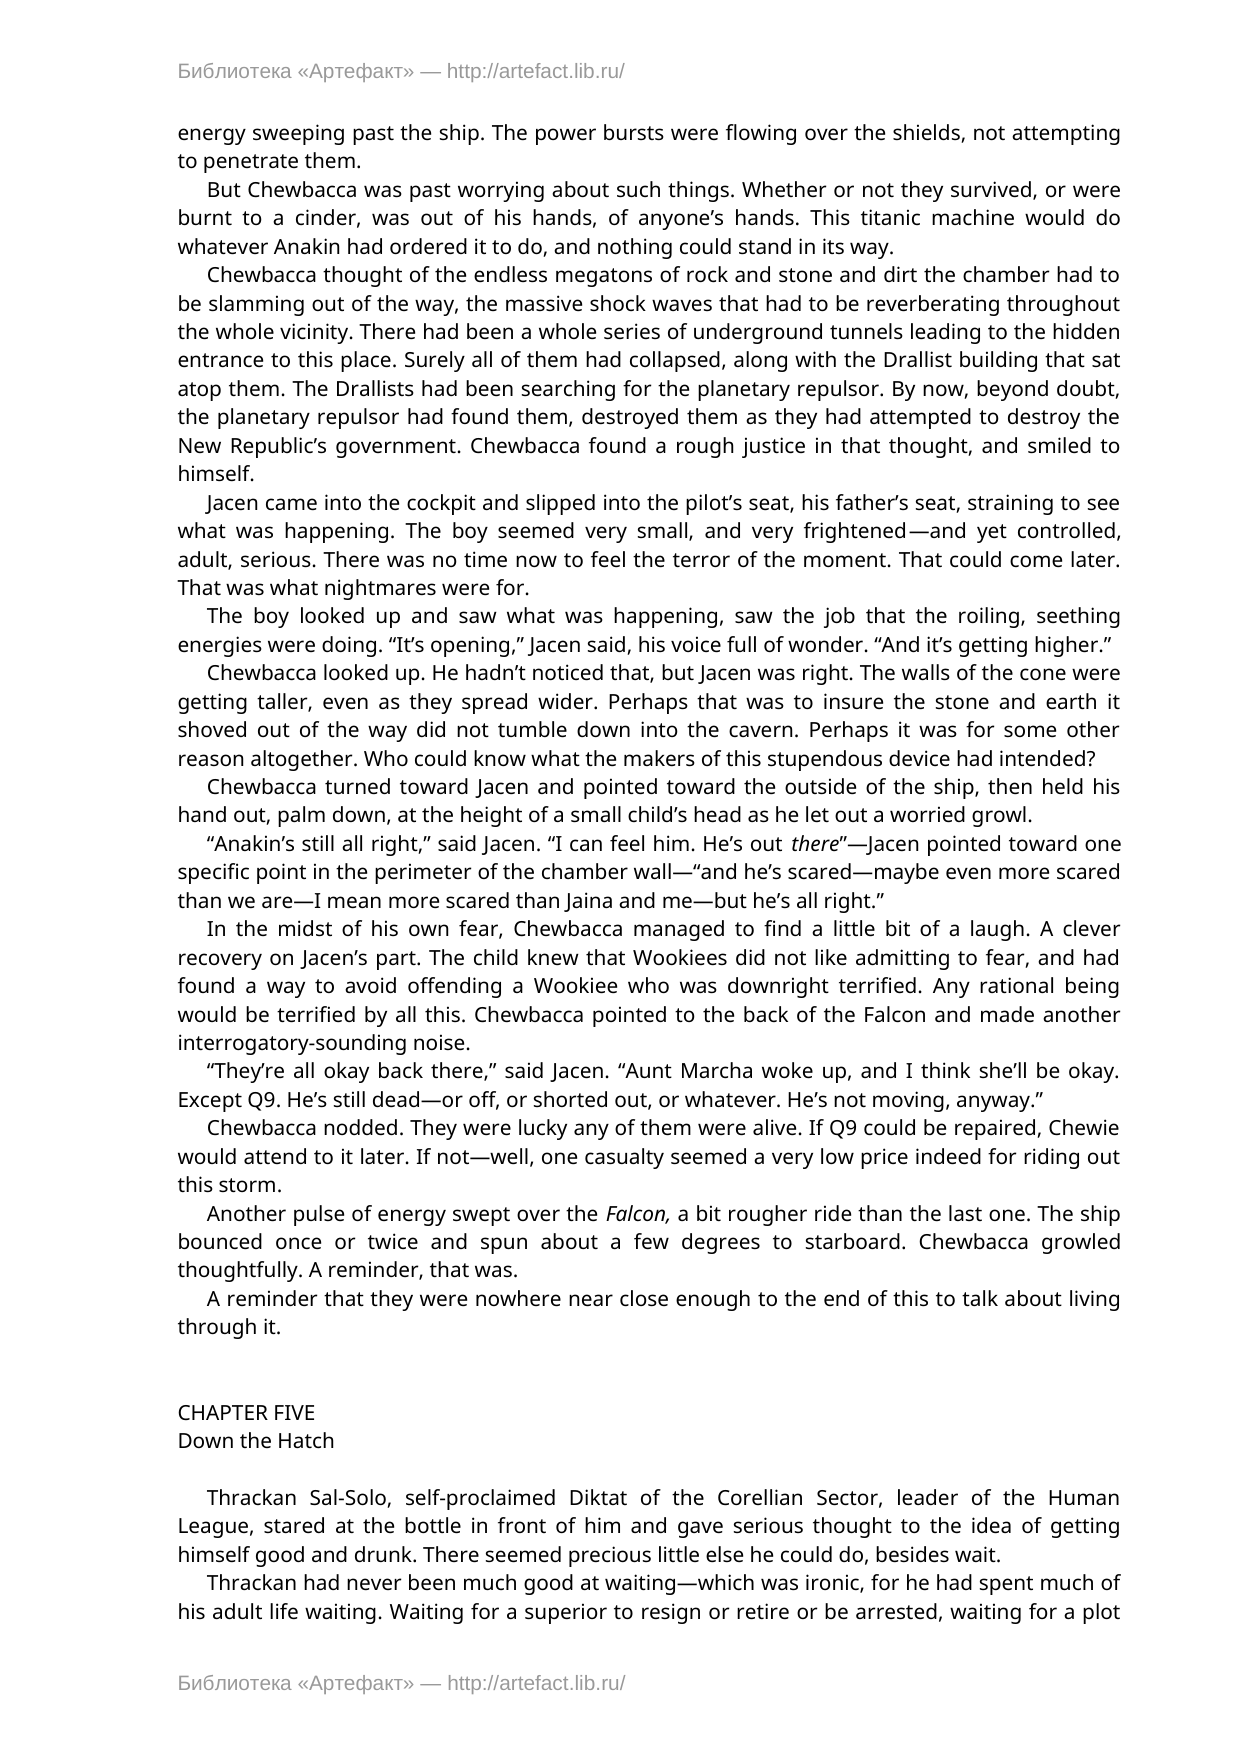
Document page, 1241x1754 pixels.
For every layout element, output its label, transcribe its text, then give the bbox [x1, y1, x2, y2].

text “Anakin’s still all right,” said Jacen. “I can feel him. He’s out there”—Jacen pointed toward one specific point in the perimeter of the chamber wall—“and he’s scared—maybe even more scared than we are—I mean more scared than Jaina and me—but he’s all right.” [177, 829, 1122, 914]
text The boy looked up and saw what was happening, saw the job that the roiling, seething energies were doing. “It’s opening,” Jacen said, his voice full of wonder. “And it’s getting higher.” [177, 602, 1122, 658]
text Chewbacca turned toward Jacen and pointed toward the outside of the ship, then held his hand out, palm down, at the height of a small child’s head as he let out a worried growl. [177, 772, 1122, 829]
text A reminder that they were nowhere near close enough to the end of this to talk about living through it. [177, 1284, 1122, 1341]
text Thrackan Sal-Solo, self-proclaimed Diktat of the Corellian Sector, leader of the Human League, stared at the bottle in front of him and gave serious thought to the idea of getting himself good and drunk. There seemed precious little else he could do, besides wait. [177, 1483, 1122, 1568]
text Chewbacca looked up. He hadn’t noticed that, but Jacen was right. The walls of the cone were getting taller, even as they spread wider. Perhaps that was to insure the stone and earth it shoved out of the way did not tumble down into the cavern. Perhaps it was for some other reason altogether. Who could know what the makers of this stupendous device had intended? [177, 658, 1122, 772]
text “They’re all okay back there,” said Jacen. “Aunt Marcha woke up, and I think she’ll be okay. Except Q9. He’s still dead—or off, or shorted out, or whatever. He’s not moving, anyway.” [177, 1057, 1122, 1113]
text Chewbacca thought of the endless megatons of rock and stone and dirt the chamber had to be slamming out of the way, the massive shock waves that had to be reverberating throughout the whole vicinity. There had been a whole series of underground tunnels leading to the hidden entrance to this place. Surely all of them had collapsed, along with the Drallist building that sat atop them. The Drallists had been searching for the planetary repulsor. By now, beyond doubt, the planetary repulsor had found them, destroyed them as they had attempted to destroy the New Republic’s government. Chewbacca found a rough justice in that thought, and smiled to himself. [177, 260, 1122, 488]
subtitle CHAPTER FIVE [177, 1398, 1122, 1426]
text But Chewbacca was past worrying about such things. Whether or not they survived, or were burnt to a cinder, was out of his hands, of anyone’s hands. This titanic machine would do whatever Anakin had ordered it to do, and nothing could stand in its way. [177, 175, 1122, 260]
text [177, 118, 1122, 175]
text Jacen came into the cockpit and slipped into the pilot’s seat, his father’s seat, straining to see what was happening. The boy seemed very small, and very frightened—and yet controlled, adult, serious. There was no time now to feel the terror of the moment. That could come later. That was what nightmares were for. [177, 488, 1122, 602]
text In the midst of his own fear, Chewbacca managed to find a little bit of a laugh. A clever recovery on Jacen’s part. The child knew that Wookiees did not like admitting to fear, and had found a way to avoid offending a Wookiee who was downright terrified. Any rational being would be terrified by all this. Chewbacca pointed to the back of the Falcon and made another interrogatory-sounding noise. [177, 914, 1122, 1057]
text Down the Hatch [177, 1426, 1122, 1455]
text Chewbacca nodded. They were lucky any of them were alive. If Q9 could be repaired, Chewie would attend to it later. If not—well, one casualty seemed a very low price indeed for riding out this storm. [177, 1113, 1122, 1199]
text Another pulse of energy swept over the Falcon, a bit rougher ride than the last one. The ship bounced once or twice and spun about a few degrees to starboard. Chewbacca growled thoughtfully. A reminder, that was. [177, 1199, 1122, 1284]
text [177, 1568, 1122, 1625]
